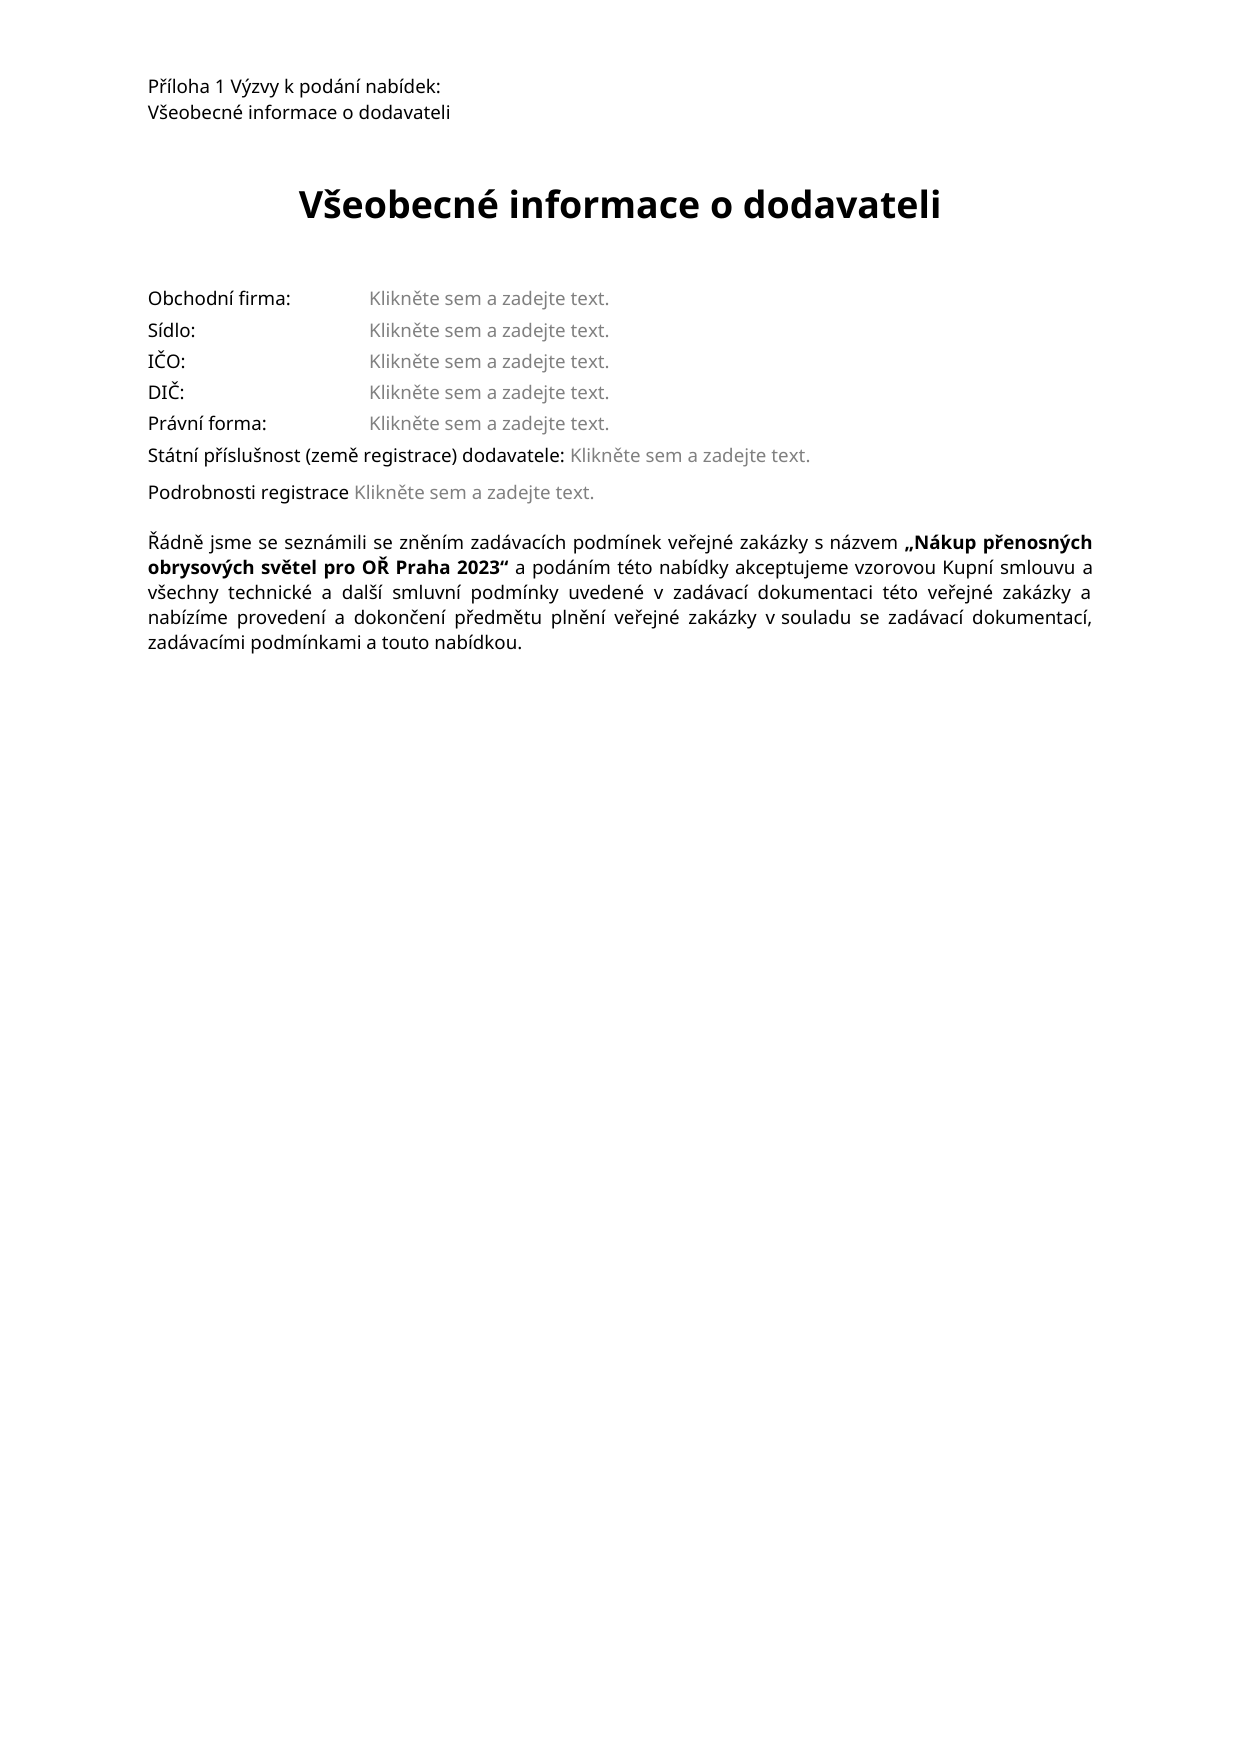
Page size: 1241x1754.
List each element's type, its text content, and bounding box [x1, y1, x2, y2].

text Státní příslušnost (země registrace) dodavatele: [148, 442, 1093, 467]
text Právní forma: [148, 411, 1093, 436]
text Řádně jsme se seznámili se zněním zadávacích podmínek veřejné zakázky s názvem „Nákup přenosných obrysových světel pro OŘ Praha 2023“ a podáním této nabídky akceptujeme vzorovou Kupní smlouvu a všechny technické a další smluvní podmínky uvedené v zadávací dokumentaci této veřejné zakázky a nabízíme provedení a dokončení předmětu plnění veřejné zakázky v souladu se zadávací dokumentací, zadávacími podmínkami a touto nabídkou. [148, 529, 1093, 654]
title Všeobecné informace o dodavateli [148, 178, 1093, 229]
text IČO: [148, 348, 1093, 373]
text Sídlo: [148, 317, 1093, 342]
text DIČ: [148, 379, 1093, 404]
text Podrobnosti registrace [148, 479, 1093, 504]
text Obchodní firma: [148, 286, 1093, 311]
